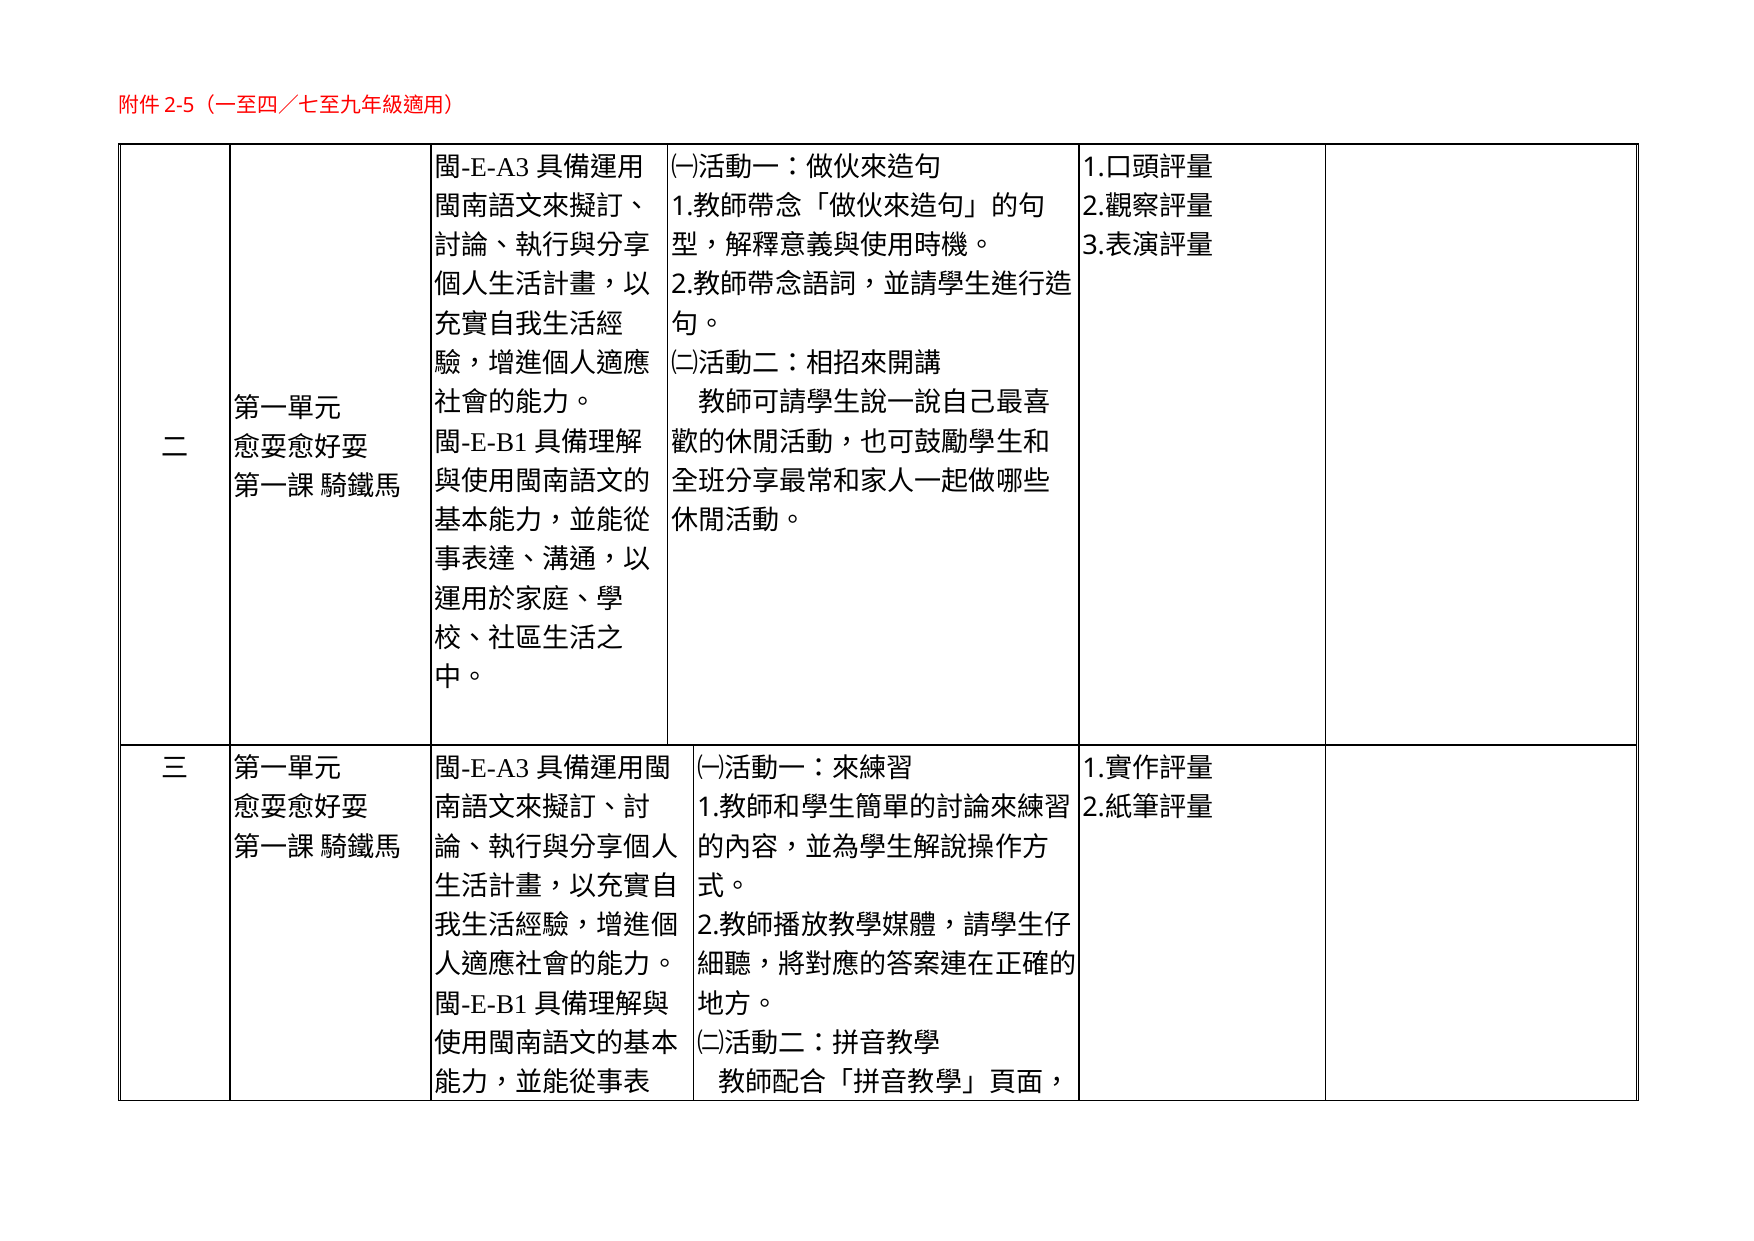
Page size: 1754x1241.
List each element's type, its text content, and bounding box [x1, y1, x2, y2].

table_cell 二 [121, 145, 229, 744]
table_cell [1326, 145, 1636, 744]
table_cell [694, 746, 1078, 1099]
table_cell 1.實作評量 2.紙筆評量 [1080, 746, 1325, 1099]
table_cell 1.口頭評量 2.觀察評量 3.表演評量 [1080, 145, 1325, 744]
table_cell [1326, 746, 1636, 1099]
table_cell 三 [121, 746, 229, 1099]
table_cell ㈠活動一：做伙來造句 1.教師帶念「做伙來造句」的句型，解釋意義與使用時機。 2.教師帶念語詞，並請學生進行造句。 ㈡活動二：相招來開講 教師可請學生說一說自己最喜歡的休閒活動，也可鼓勵學生和全班分享最常和家人一起做哪些休閒活動。 [668, 145, 1078, 744]
table_cell 第一單元 愈耍愈好耍 第一課 騎鐵馬 [231, 145, 430, 744]
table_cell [432, 746, 693, 1099]
table_cell 第一單元 愈耍愈好耍 第一課 騎鐵馬 [231, 746, 430, 1099]
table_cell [432, 145, 667, 744]
